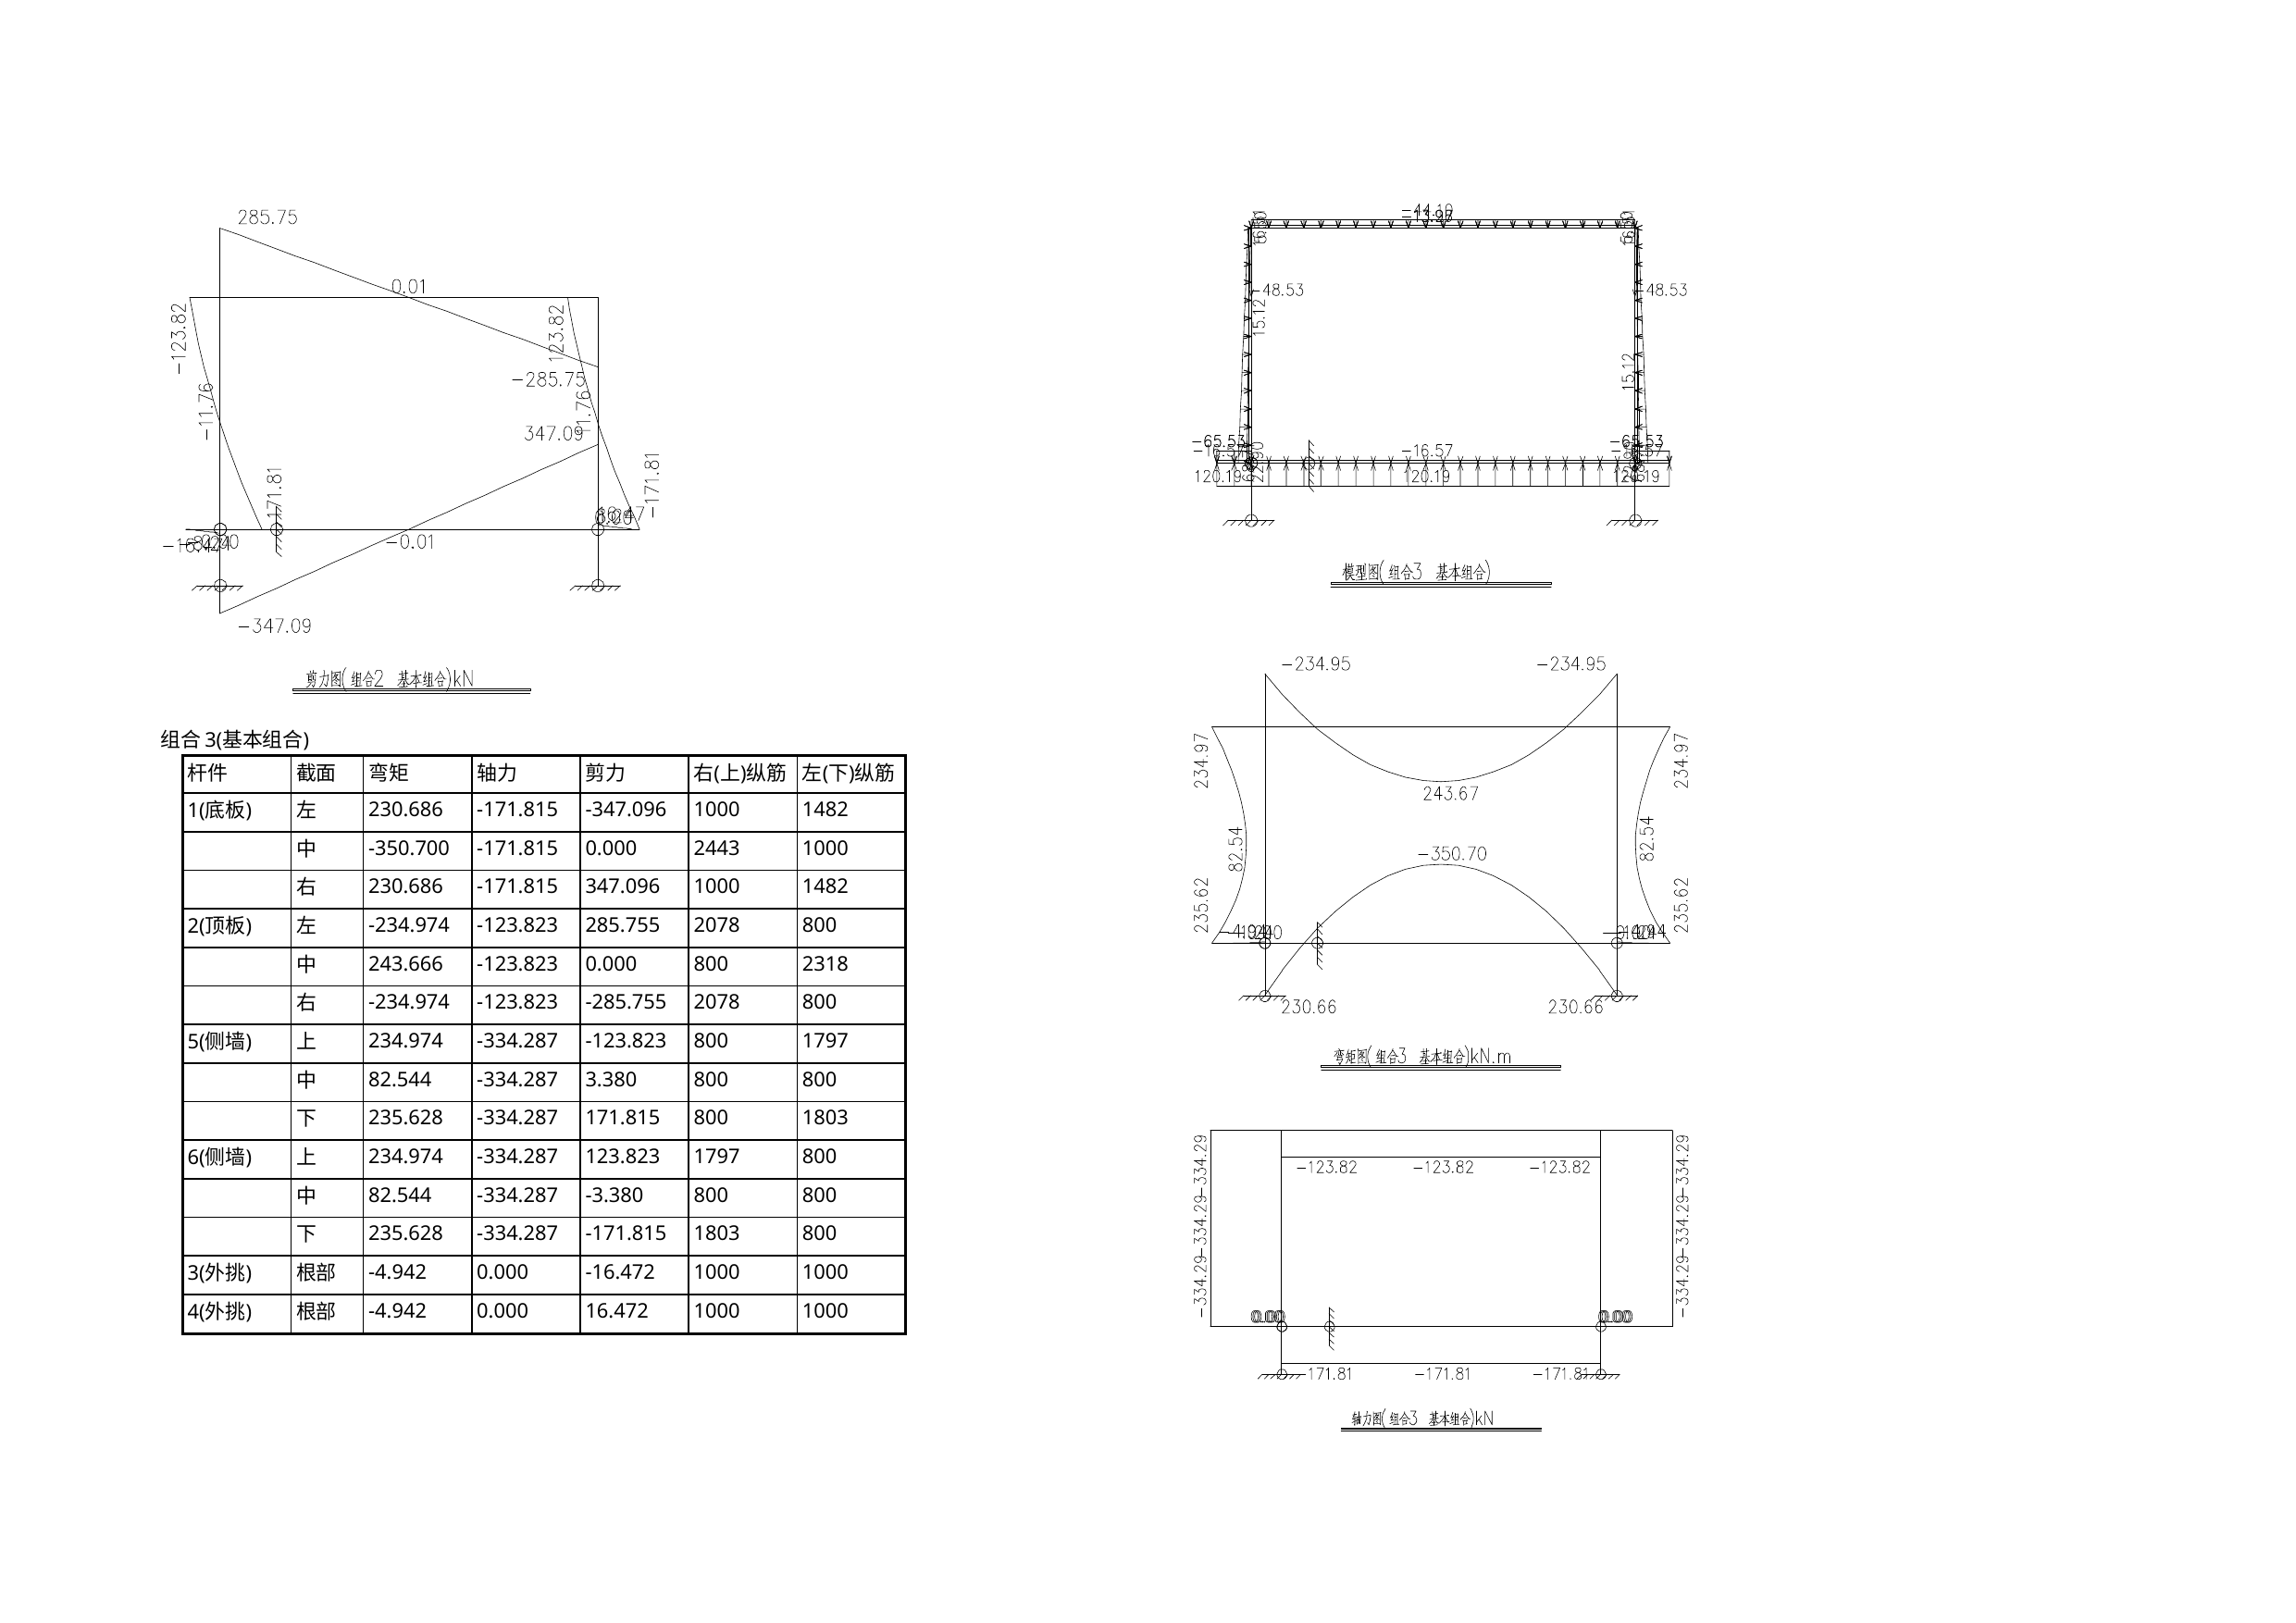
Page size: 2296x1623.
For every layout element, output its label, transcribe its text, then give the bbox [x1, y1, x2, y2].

table_cell 1000 [798, 1257, 904, 1294]
table_cell 左 [292, 794, 363, 831]
table_cell 1803 [689, 1218, 797, 1255]
table_cell [184, 1064, 291, 1100]
table_cell 1482 [798, 794, 904, 831]
table_cell 1000 [689, 1257, 797, 1294]
table_cell -16.472 [581, 1257, 688, 1294]
table_cell 171.815 [581, 1102, 688, 1139]
table_cell -4.942 [364, 1295, 471, 1332]
table_cell 左 [292, 910, 363, 947]
table_cell 中 [292, 1180, 363, 1216]
table_cell -285.755 [581, 986, 688, 1023]
table_cell 82.544 [364, 1064, 471, 1100]
table_cell 1(底板) [184, 794, 291, 831]
table_cell 中 [292, 948, 363, 985]
table_cell 3(外挑) [184, 1257, 291, 1294]
table_cell 6(侧墙) [184, 1141, 291, 1178]
table_cell 2(顶板) [184, 910, 291, 947]
table_cell [184, 1102, 291, 1139]
table_cell 2318 [798, 948, 904, 985]
table_header 轴力 [473, 757, 579, 792]
table_cell 243.666 [364, 948, 471, 985]
table_cell 2443 [689, 833, 797, 869]
table_cell -171.815 [473, 794, 579, 831]
table_cell 800 [798, 986, 904, 1023]
table_cell 2078 [689, 910, 797, 947]
table_cell 1482 [798, 871, 904, 908]
table_cell 235.628 [364, 1218, 471, 1255]
table_cell 1797 [798, 1025, 904, 1062]
table_cell 5(侧墙) [184, 1025, 291, 1062]
table_cell 1000 [798, 833, 904, 869]
table_cell -3.380 [581, 1180, 688, 1216]
table_cell 下 [292, 1102, 363, 1139]
table_cell 1797 [689, 1141, 797, 1178]
table_cell 285.755 [581, 910, 688, 947]
table_cell -234.974 [364, 910, 471, 947]
table_cell 1000 [798, 1295, 904, 1332]
table_cell -123.823 [473, 986, 579, 1023]
table_cell [184, 1180, 291, 1216]
table_cell -234.974 [364, 986, 471, 1023]
table_cell 235.628 [364, 1102, 471, 1139]
table_cell 234.974 [364, 1141, 471, 1178]
table_cell -334.287 [473, 1102, 579, 1139]
table_cell 800 [798, 910, 904, 947]
table_cell 800 [689, 1102, 797, 1139]
table_cell 234.974 [364, 1025, 471, 1062]
table_cell -171.815 [581, 1218, 688, 1255]
table_header 截面 [292, 757, 363, 792]
table_cell 根部 [292, 1257, 363, 1294]
table_cell 上 [292, 1141, 363, 1178]
table_cell 800 [798, 1180, 904, 1216]
table_cell 中 [292, 1064, 363, 1100]
table_cell -123.823 [473, 910, 579, 947]
table_cell 1000 [689, 871, 797, 908]
table_cell [184, 948, 291, 985]
table_cell 0.000 [473, 1295, 579, 1332]
table_cell 800 [689, 1180, 797, 1216]
table_cell 800 [689, 948, 797, 985]
table_cell -334.287 [473, 1218, 579, 1255]
table_cell 3.380 [581, 1064, 688, 1100]
table_cell 0.000 [581, 948, 688, 985]
table_cell 1000 [689, 794, 797, 831]
table_cell 16.472 [581, 1295, 688, 1332]
table_cell 0.000 [473, 1257, 579, 1294]
table_header 左(下)纵筋 [798, 757, 904, 792]
table_cell 上 [292, 1025, 363, 1062]
table_cell 123.823 [581, 1141, 688, 1178]
table_cell -123.823 [581, 1025, 688, 1062]
table_cell -334.287 [473, 1141, 579, 1178]
table_cell 中 [292, 833, 363, 869]
table_cell 230.686 [364, 794, 471, 831]
table_cell [184, 871, 291, 908]
table_cell 230.686 [364, 871, 471, 908]
table_cell 800 [689, 1025, 797, 1062]
table_cell [184, 1218, 291, 1255]
table_cell 1000 [689, 1295, 797, 1332]
table_cell -123.823 [473, 948, 579, 985]
table_cell 347.096 [581, 871, 688, 908]
table_cell 800 [798, 1064, 904, 1100]
table_header 杆件 [184, 757, 291, 792]
table_cell [184, 986, 291, 1023]
table_cell 2078 [689, 986, 797, 1023]
table_cell 0.000 [581, 833, 688, 869]
table_cell 右 [292, 871, 363, 908]
table_cell -171.815 [473, 871, 579, 908]
table_cell 82.544 [364, 1180, 471, 1216]
text 组合3(基本组合) [139, 724, 1127, 753]
table_cell 下 [292, 1218, 363, 1255]
table_cell -334.287 [473, 1025, 579, 1062]
table_cell [184, 833, 291, 869]
table_header 弯矩 [364, 757, 471, 792]
table_cell -350.700 [364, 833, 471, 869]
table_header 剪力 [581, 757, 688, 792]
table_cell -334.287 [473, 1180, 579, 1216]
table_cell 1803 [798, 1102, 904, 1139]
table_cell -334.287 [473, 1064, 579, 1100]
table_cell -171.815 [473, 833, 579, 869]
table_cell 根部 [292, 1295, 363, 1332]
table_cell 右 [292, 986, 363, 1023]
table_cell 4(外挑) [184, 1295, 291, 1332]
table_cell -4.942 [364, 1257, 471, 1294]
table_cell 800 [798, 1218, 904, 1255]
table_cell 800 [798, 1141, 904, 1178]
table_header 右(上)纵筋 [689, 757, 797, 792]
table_cell -347.096 [581, 794, 688, 831]
table_cell 800 [689, 1064, 797, 1100]
